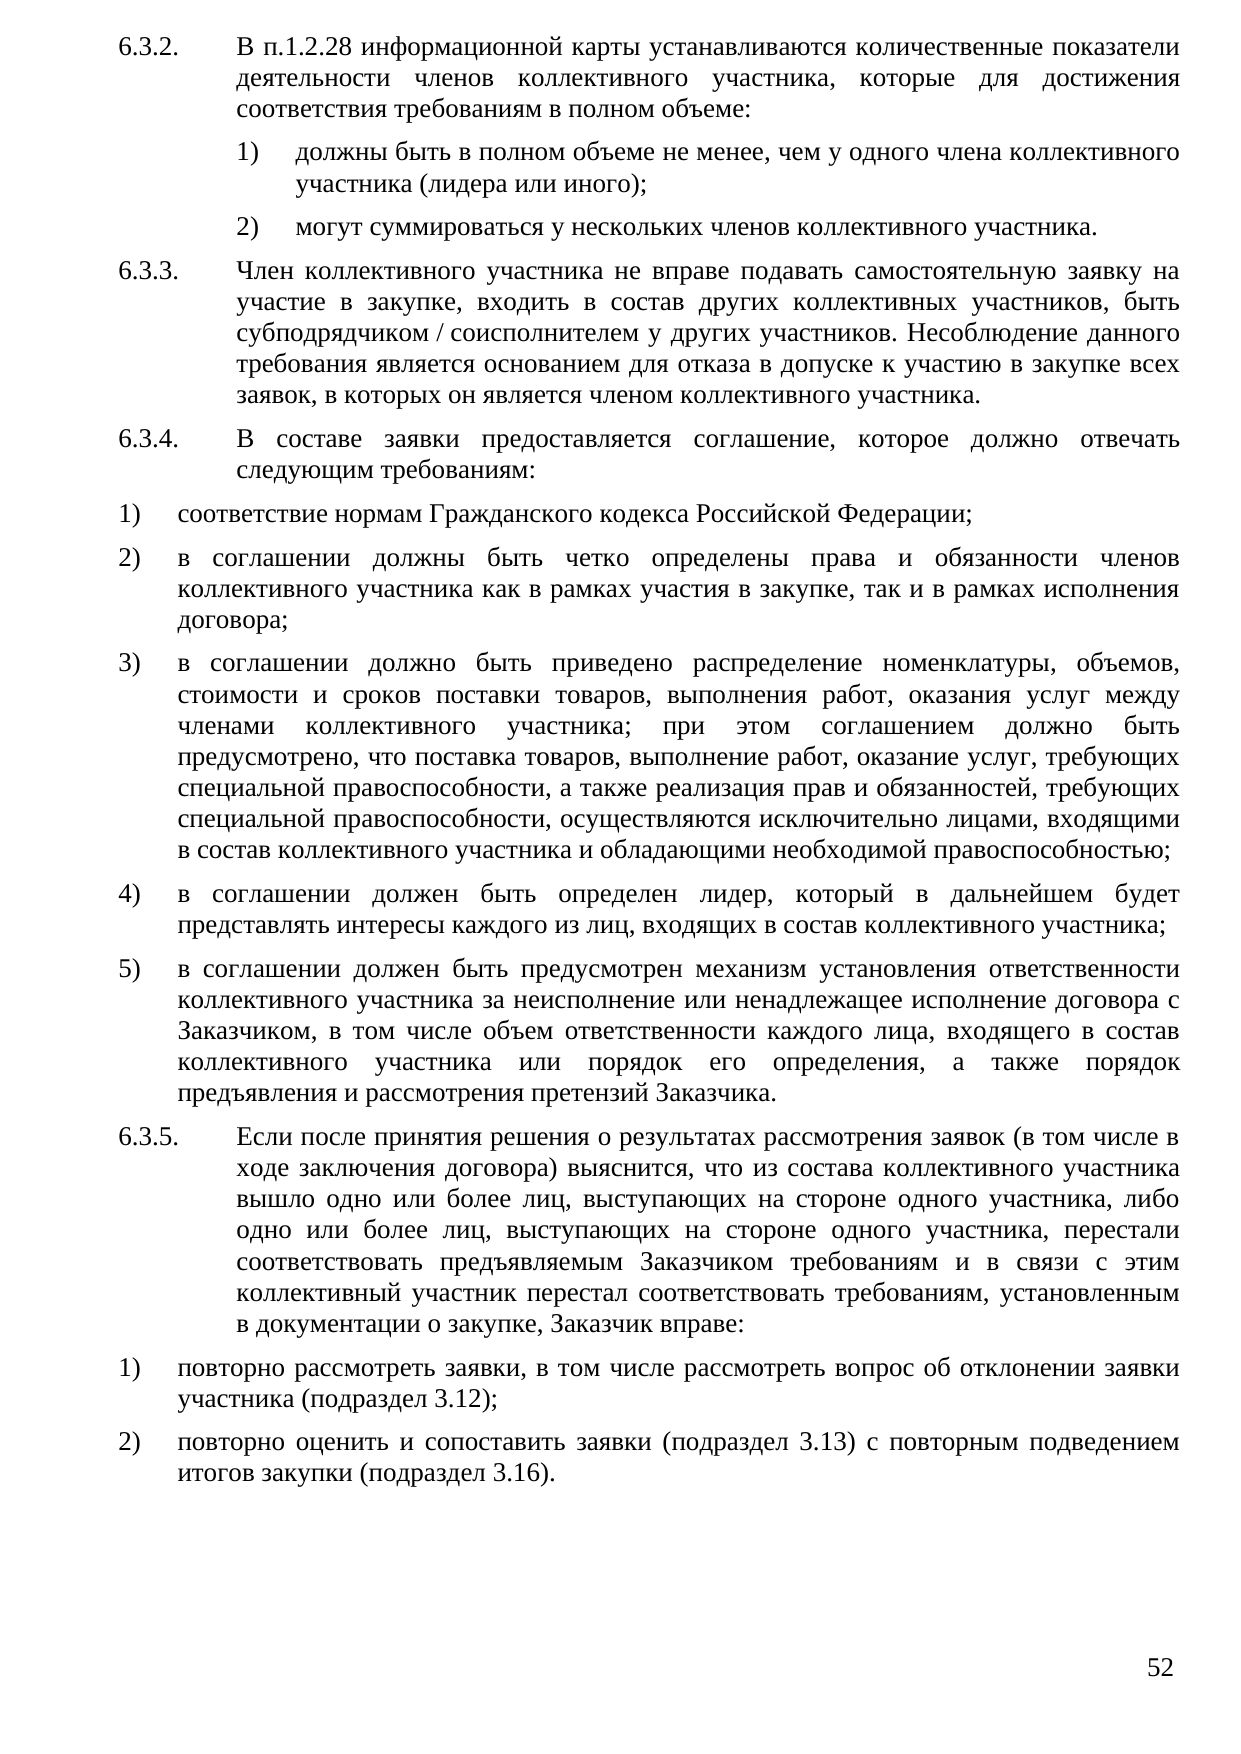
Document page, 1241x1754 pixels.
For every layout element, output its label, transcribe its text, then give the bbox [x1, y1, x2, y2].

list должны быть в полном объеме не менее, чем у одного члена коллективного участника (лидера или иного); [236, 136, 1181, 198]
list могут суммироваться у нескольких членов коллективного участника. [236, 210, 1181, 241]
text в соглашении должен быть определен лидер, который в дальнейшем будет представлять интересы каждого из лиц, входящих в состав коллективного участника; [118, 877, 1181, 939]
list В п.1.2.28 информационной карты устанавливаются количественные показатели деятельности членов коллективного участника, которые для достижения соответствия требованиям в полном объеме: [118, 29, 1181, 123]
text Если после принятия решения о результатах рассмотрения заявок (в том числе в ходе заключения договора) выяснится, что из состава коллективного участника вышло одно или более лиц, выступающих на стороне одного участника, либо одно или более лиц, выступающих на стороне одного участника, перестали соответствовать предъявляемым Заказчиком требованиям и в связи с этим коллективный участник перестал соответствовать требованиям, установленным в документации о закупке, Заказчик вправе: [118, 1120, 1181, 1338]
text в соглашении должно быть приведено распределение номенклатуры, объемов, стоимости и сроков поставки товаров, выполнения работ, оказания услуг между членами коллективного участника; при этом соглашением должно быть предусмотрено, что поставка товаров, выполнение работ, оказание услуг, требующих специальной правоспособности, а также реализация прав и обязанностей, требующих специальной правоспособности, осуществляются исключительно лицами, входящими в состав коллективного участника и обладающими необходимой правоспособностью; [118, 647, 1181, 864]
text соответствие нормам Гражданского кодекса Российской Федерации; [118, 497, 1181, 528]
text В составе заявки предоставляется соглашение, которое должно отвечать следующим требованиям: [118, 422, 1181, 484]
text Член коллективного участника не вправе подавать самостоятельную заявку на участие в закупке, входить в состав других коллективных участников, быть субподрядчиком / соисполнителем у других участников. Несоблюдение данного требования является основанием для отказа в допуске к участию в закупке всех заявок, в которых он является членом коллективного участника. [118, 254, 1181, 410]
text повторно рассмотреть заявки, в том числе рассмотреть вопрос об отклонении заявки участника (подраздел 3.12); [118, 1351, 1181, 1413]
text в соглашении должен быть предусмотрен механизм установления ответственности коллективного участника за неисполнение или ненадлежащее исполнение договора с Заказчиком, в том числе объем ответственности каждого лица, входящего в состав коллективного участника или порядок его определения, а также порядок предъявления и рассмотрения претензий Заказчика. [118, 952, 1181, 1108]
text повторно оценить и сопоставить заявки (подраздел 3.13) с повторным подведением итогов закупки (подраздел 3.16). [118, 1425, 1181, 1488]
text в соглашении должны быть четко определены права и обязанности членов коллективного участника как в рамках участия в закупке, так и в рамках исполнения договора; [118, 541, 1181, 634]
